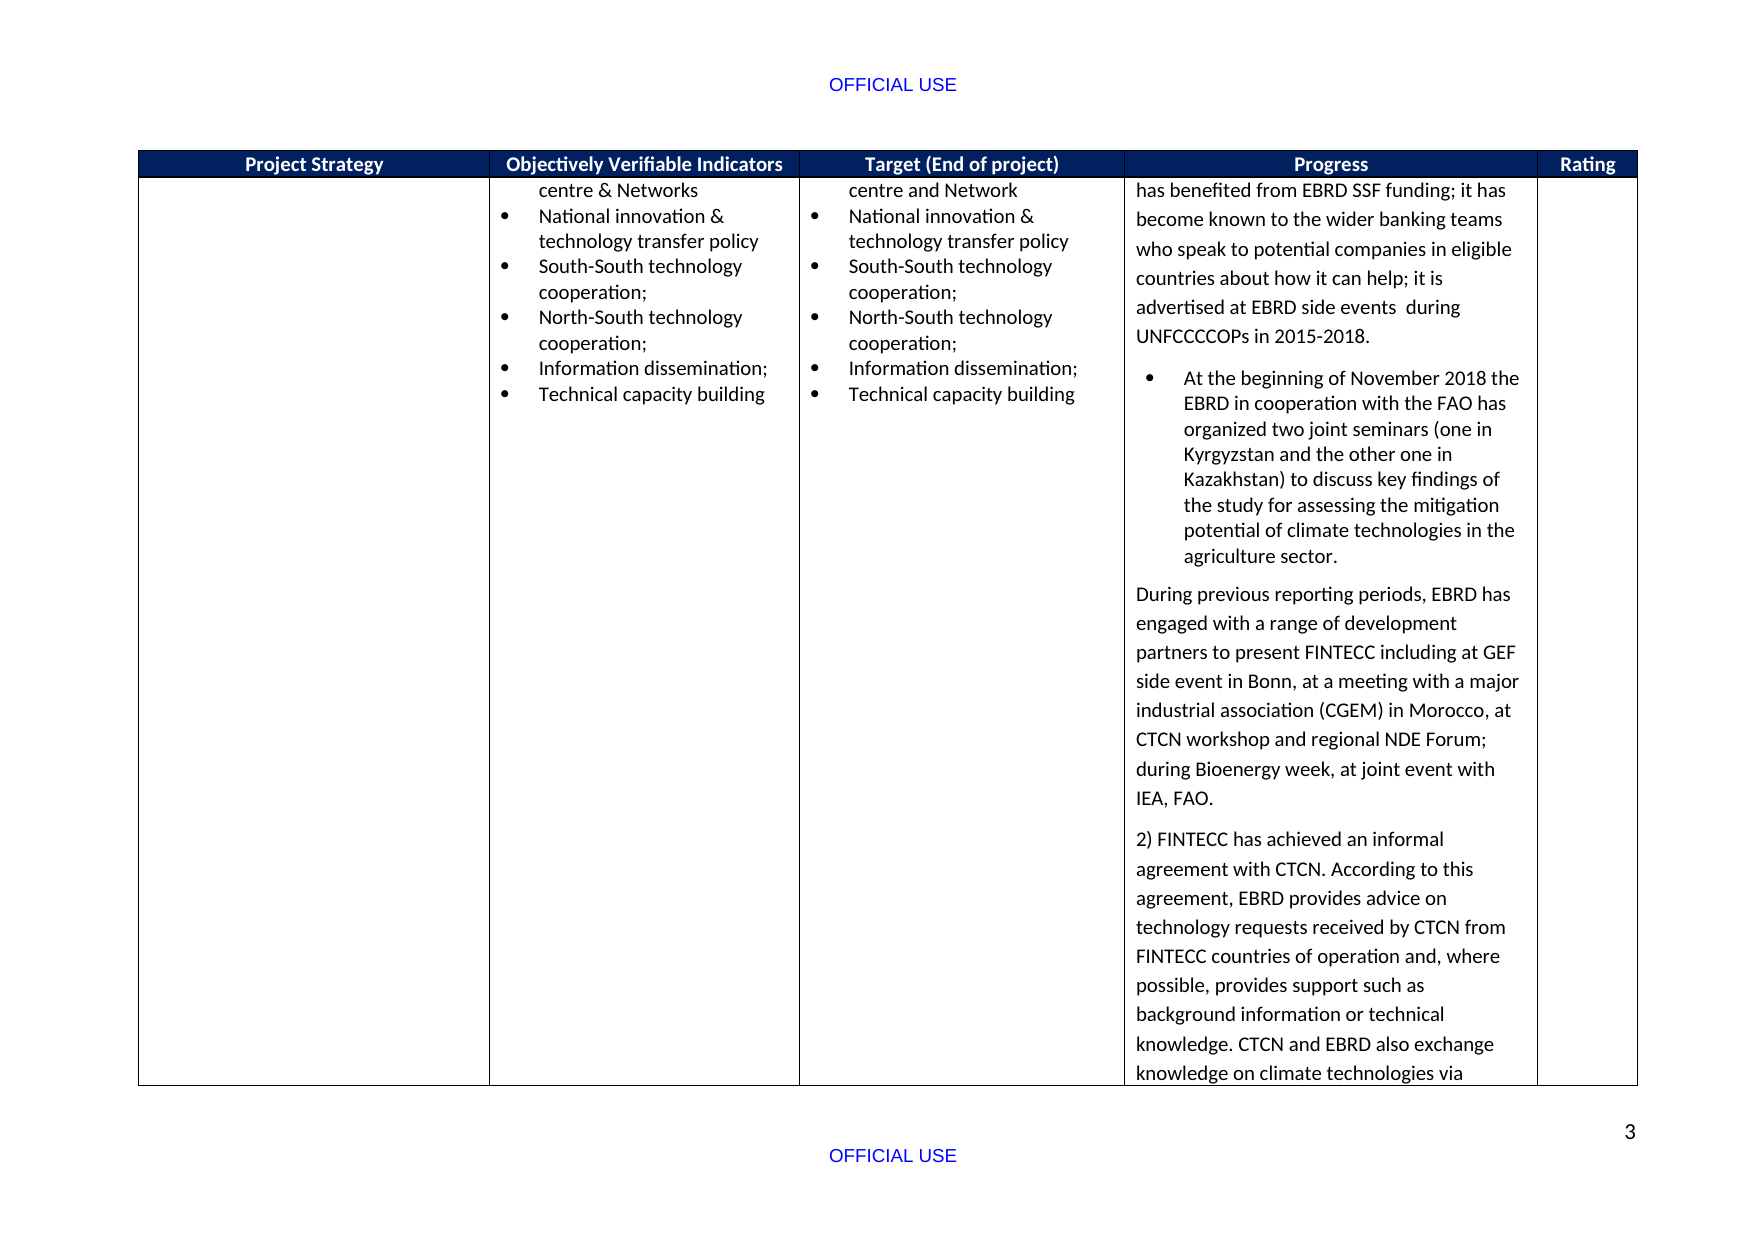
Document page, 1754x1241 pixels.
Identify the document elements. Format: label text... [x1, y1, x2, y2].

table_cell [490, 178, 799, 1085]
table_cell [1125, 178, 1537, 1085]
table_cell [800, 178, 1124, 1085]
table_header Project Strategy [139, 151, 489, 176]
table_header Objectively Verifiable Indicators [490, 151, 799, 176]
table_header Target (End of project) [800, 151, 1124, 176]
table_cell S [1538, 178, 1637, 1085]
table_header Progress [1125, 151, 1537, 176]
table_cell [139, 178, 489, 1085]
table_header Rating [1538, 151, 1637, 176]
